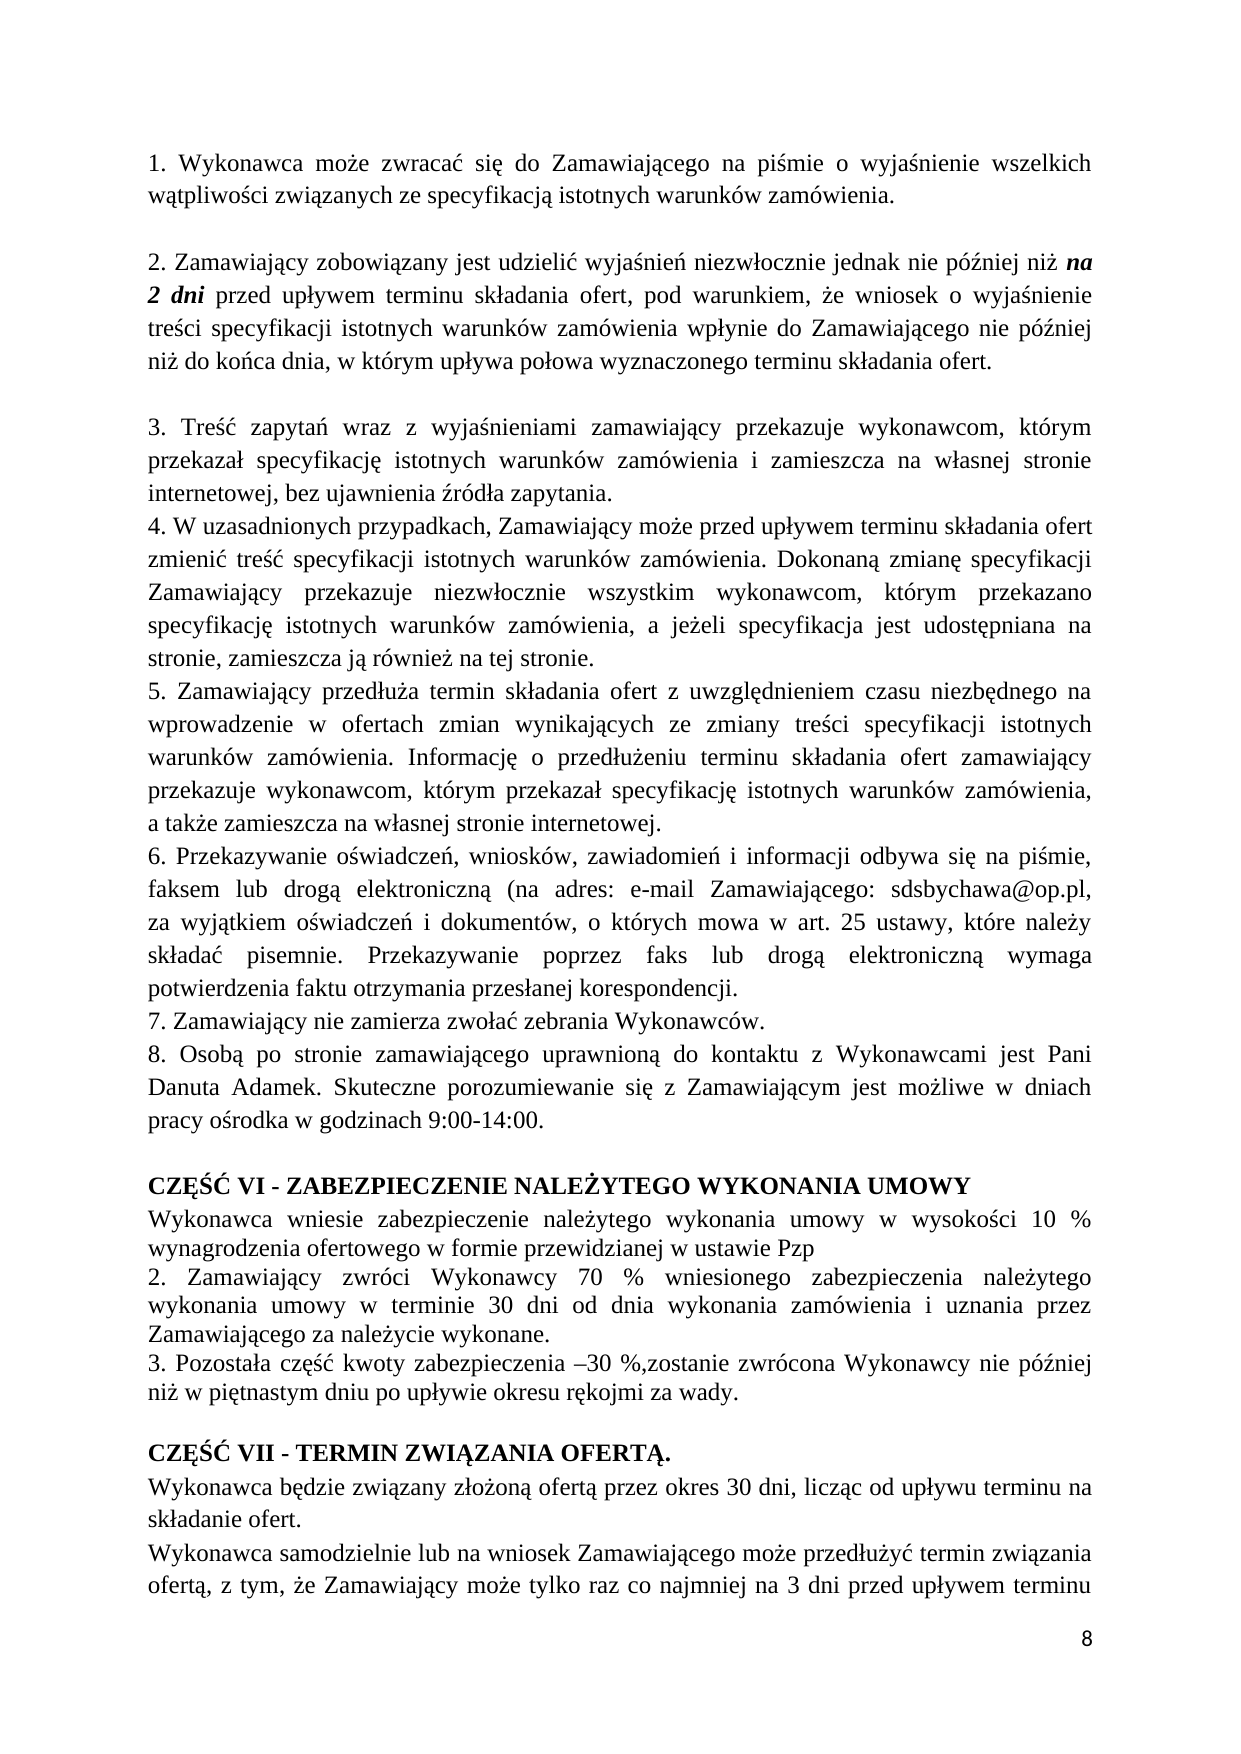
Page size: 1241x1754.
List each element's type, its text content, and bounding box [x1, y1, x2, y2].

text CZĘŚĆ VI - ZABEZPIECZENIE NALEŻYTEGO WYKONANIA UMOWY [148, 1171, 1093, 1200]
text 4. W uzasadnionych przypadkach, Zamawiający może przed upływem terminu składania ofert zmienić treść specyfikacji istotnych warunków zamówienia. Dokonaną zmianę specyfikacji Zamawiający przekazuje niezwłocznie wszystkim wykonawcom, którym przekazano specyfikację istotnych warunków zamówienia, a jeżeli specyfikacja jest udostępniana na stronie, zamieszcza ją również na tej stronie. [148, 511, 1093, 672]
text 2. Zamawiający zwróci Wykonawcy 70 % wniesionego zabezpieczenia należytego wykonania umowy w terminie 30 dni od dnia wykonania zamówienia i uznania przez Zamawiającego za należycie wykonane. [148, 1262, 1093, 1348]
text 3. Treść zapytań wraz z wyjaśnieniami zamawiający przekazuje wykonawcom, którym przekazał specyfikację istotnych warunków zamówienia i zamieszcza na własnej stronie internetowej, bez ujawnienia źródła zapytania. [148, 412, 1093, 507]
text 7. Zamawiający nie zamierza zwołać zebrania Wykonawców. [148, 1006, 1093, 1035]
text Wykonawca wniesie zabezpieczenie należytego wykonania umowy w wysokości 10 % wynagrodzenia ofertowego w formie przewidzianej w ustawie Pzp [148, 1204, 1093, 1262]
text CZĘŚĆ VII - TERMIN ZWIĄZANIA OFERTĄ. [148, 1438, 1093, 1467]
text 2. Zamawiający zobowiązany jest udzielić wyjaśnień niezwłocznie jednak nie później niż na 2 dni przed upływem terminu składania ofert, pod warunkiem, że wniosek o wyjaśnienie treści specyfikacji istotnych warunków zamówienia wpłynie do Zamawiającego nie później niż do końca dnia, w którym upływa połowa wyznaczonego terminu składania ofert. [148, 247, 1093, 374]
text 5. Zamawiający przedłuża termin składania ofert z uwzględnieniem czasu niezbędnego na wprowadzenie w ofertach zmian wynikających ze zmiany treści specyfikacji istotnych warunków zamówienia. Informację o przedłużeniu terminu składania ofert zamawiający przekazuje wykonawcom, którym przekazał specyfikację istotnych warunków zamówienia, a także zamieszcza na własnej stronie internetowej. [148, 676, 1093, 837]
text 6. Przekazywanie oświadczeń, wniosków, zawiadomień i informacji odbywa się na piśmie, faksem lub drogą elektroniczną (na adres: e-mail Zamawiającego: sdsbychawa@op.pl, za wyjątkiem oświadczeń i dokumentów, o których mowa w art. 25 ustawy, które należy składać pisemnie. Przekazywanie poprzez faks lub drogą elektroniczną wymaga potwierdzenia faktu otrzymania przesłanej korespondencji. [148, 841, 1093, 1002]
text 8. Osobą po stronie zamawiającego uprawnioną do kontaktu z Wykonawcami jest Pani Danuta Adamek. Skuteczne porozumiewanie się z Zamawiającym jest możliwe w dniach pracy ośrodka w godzinach 9:00-14:00. [148, 1039, 1093, 1134]
text 3. Pozostała część kwoty zabezpieczenia –30 %,zostanie zwrócona Wykonawcy nie później niż w piętnastym dniu po upływie okresu rękojmi za wady. [148, 1348, 1093, 1406]
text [148, 1538, 1093, 1599]
text Wykonawca będzie związany złożoną ofertą przez okres 30 dni, licząc od upływu terminu na składanie ofert. [148, 1472, 1093, 1533]
text 1. Wykonawca może zwracać się do Zamawiającego na piśmie o wyjaśnienie wszelkich wątpliwości związanych ze specyfikacją istotnych warunków zamówienia. [148, 148, 1093, 209]
